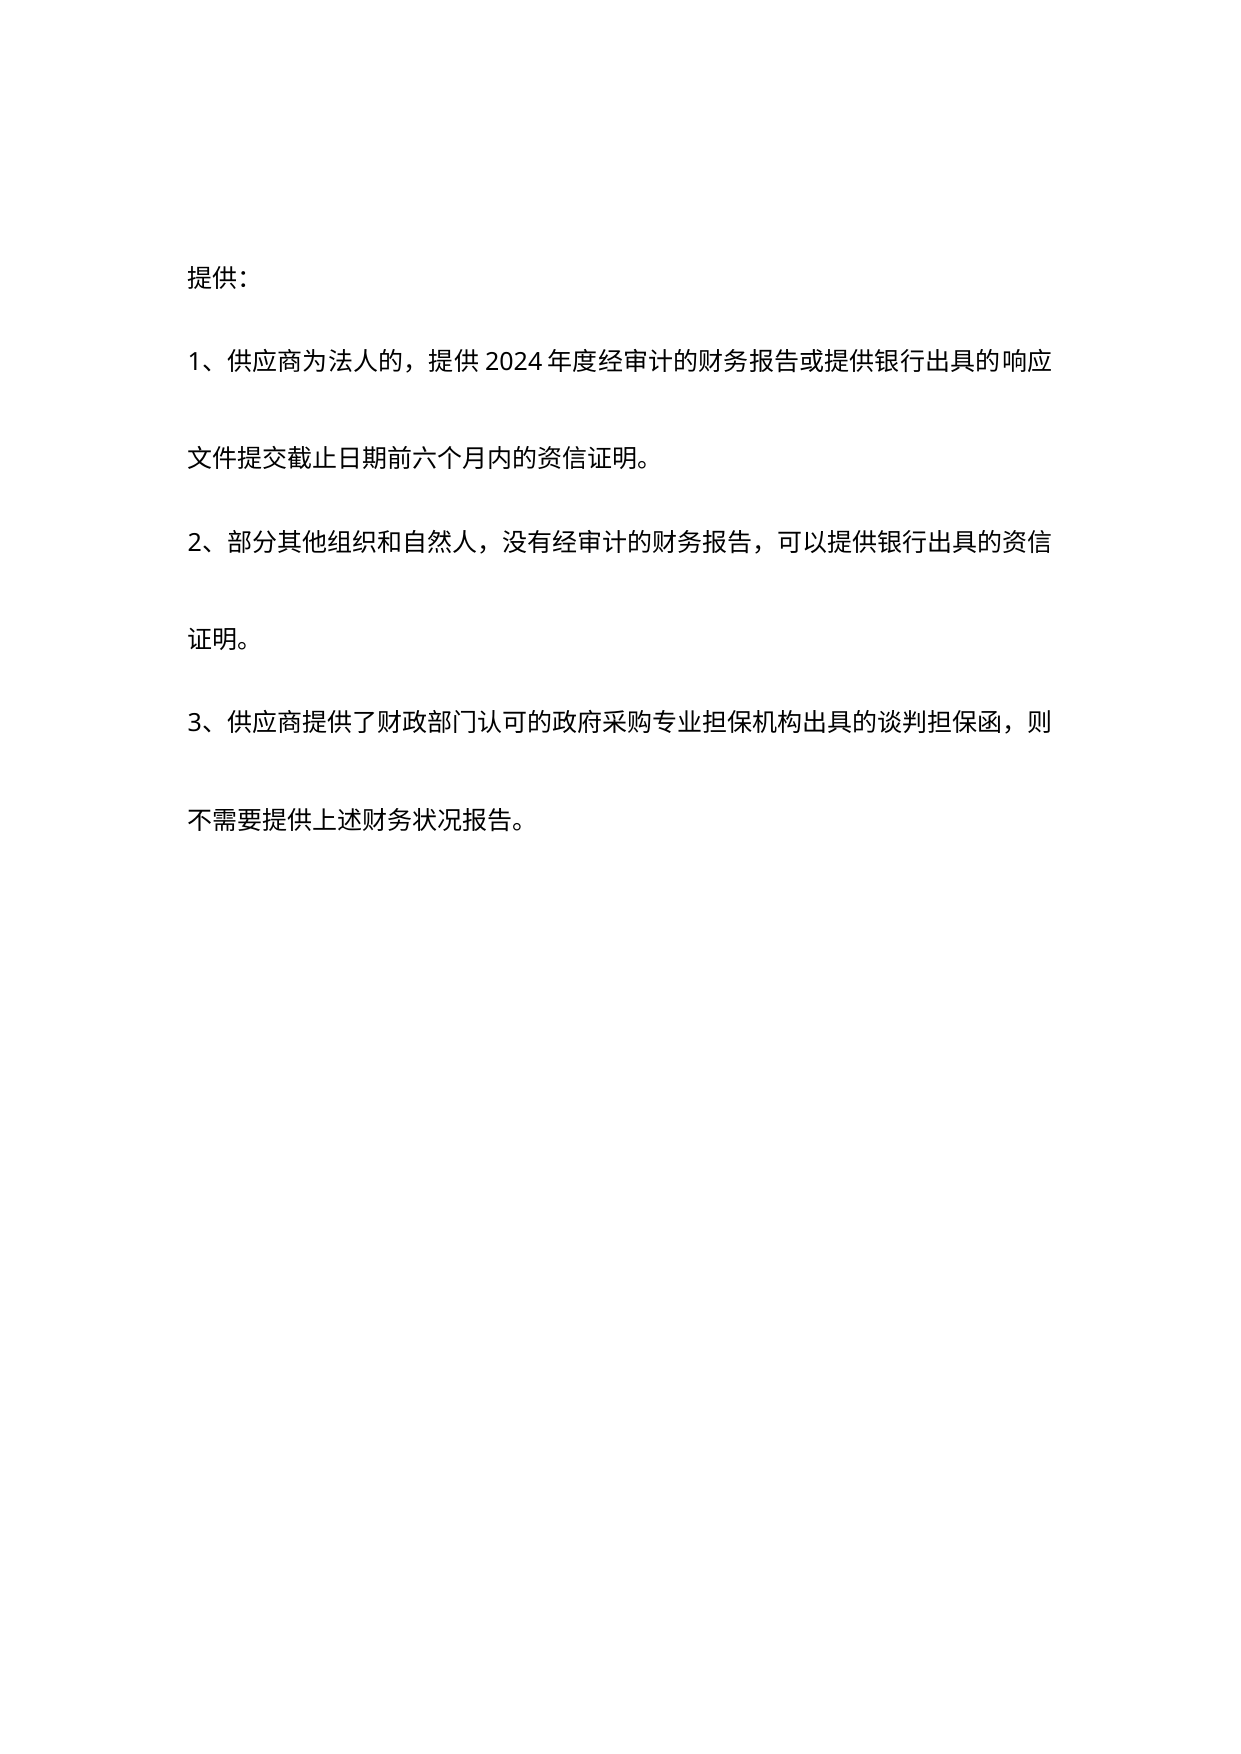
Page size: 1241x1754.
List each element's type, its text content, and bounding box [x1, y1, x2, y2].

text 3、供应商提供了财政部门认可的政府采购专业担保机构出具的谈判担保函，则不需要提供上述财务状况报告。 [187, 688, 1053, 851]
text 提供： [187, 244, 1053, 309]
text 1、供应商为法人的，提供2024年度经审计的财务报告或提供银行出具的响应文件提交截止日期前六个月内的资信证明。 [187, 327, 1053, 489]
text 2、部分其他组织和自然人，没有经审计的财务报告，可以提供银行出具的资信证明。 [187, 508, 1053, 670]
